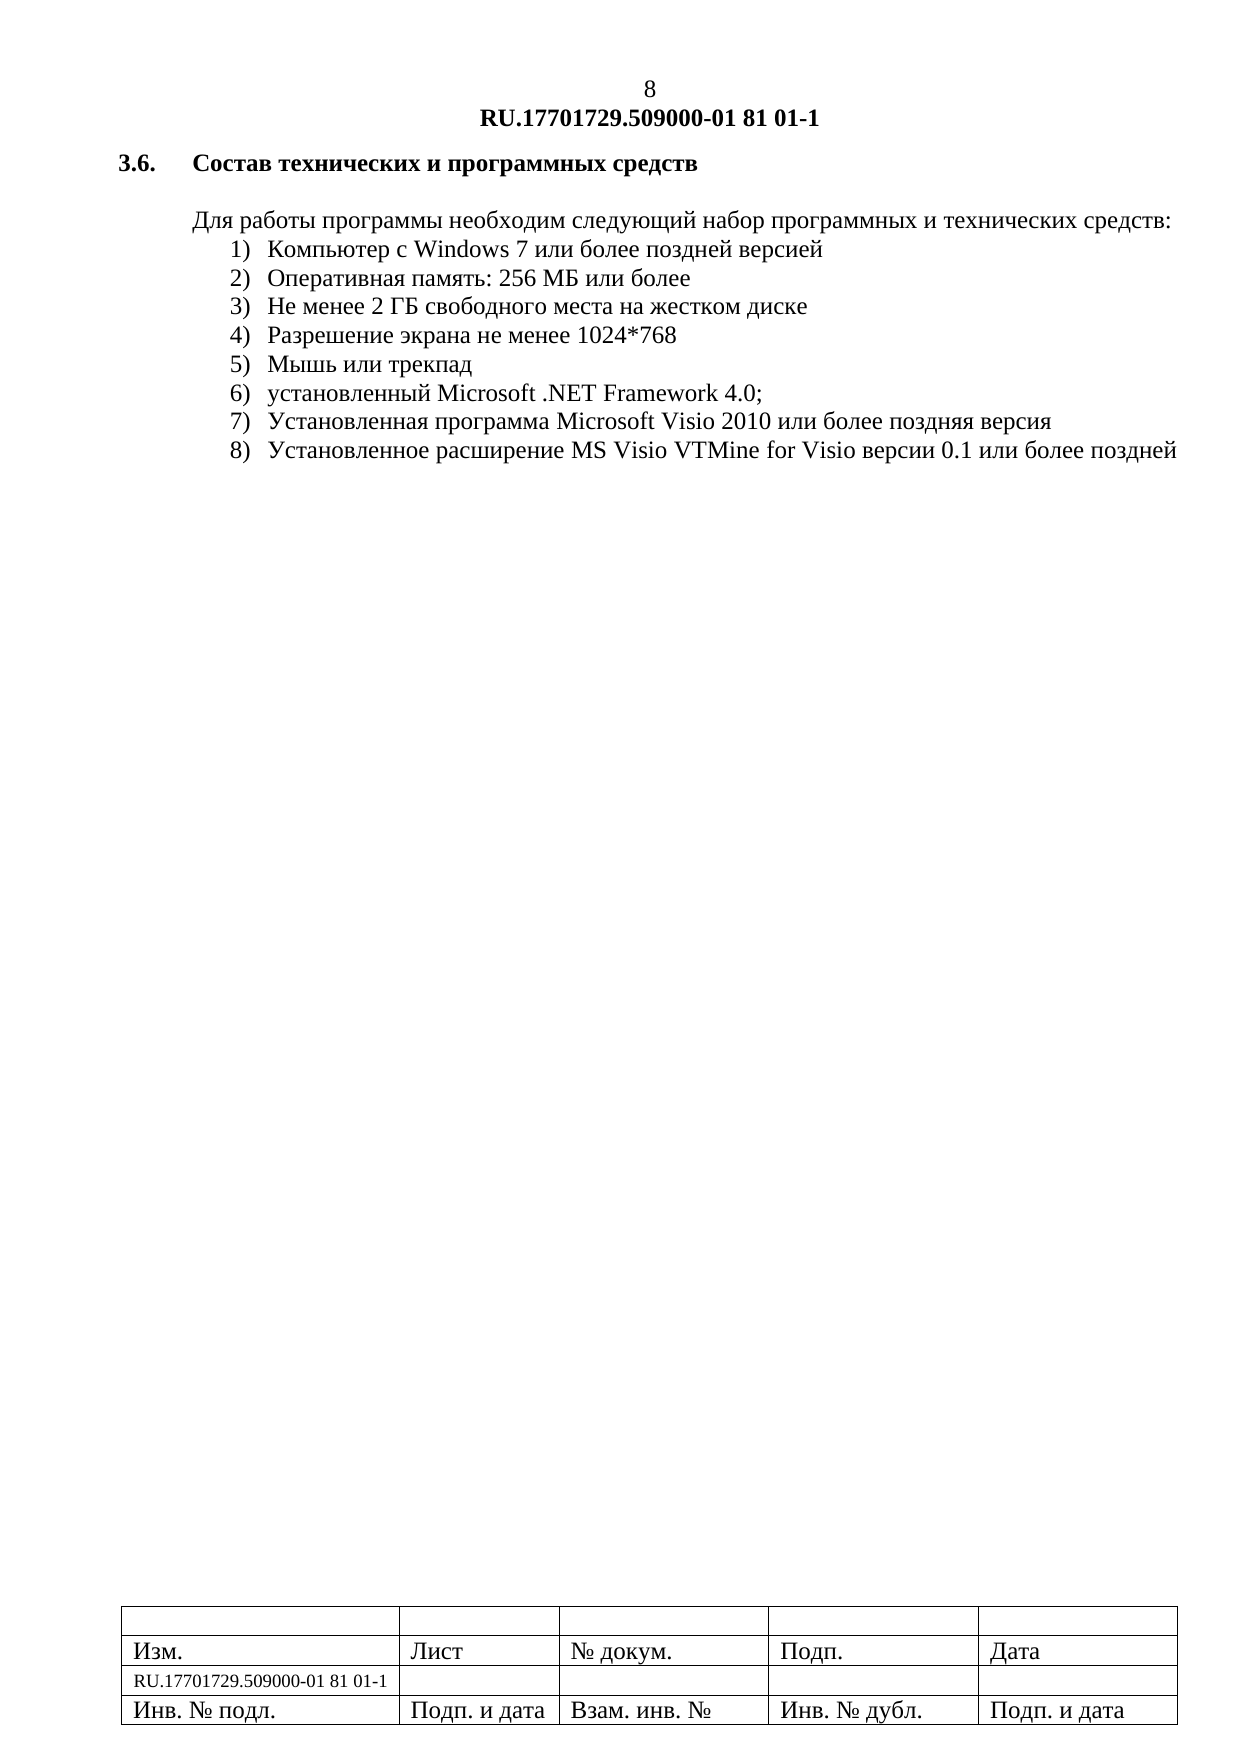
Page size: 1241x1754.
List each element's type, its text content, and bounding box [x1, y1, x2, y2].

list Компьютер с Windows 7 или более поздней версией [229, 234, 1181, 263]
list Установленное расширение MS Visio VTMine for Visio версии 0.1 или более поздней [229, 435, 1181, 464]
list Установленная программа Microsoft Visio 2010 или более поздняя версия [229, 406, 1181, 435]
list Состав технических и программных средств [118, 148, 1181, 176]
list Разрешение экрана не менее 1024*768 [229, 320, 1181, 349]
list Оперативная память: 256 МБ или более [229, 263, 1181, 291]
list Не менее 2 ГБ свободного места на жестком диске [229, 291, 1181, 320]
list установленный Microsoft .NET Framework 4.0; [229, 378, 1181, 406]
text Для работы программы необходим следующий набор программных и технических средств: [118, 205, 1181, 234]
list Мышь или трекпад [229, 349, 1181, 378]
